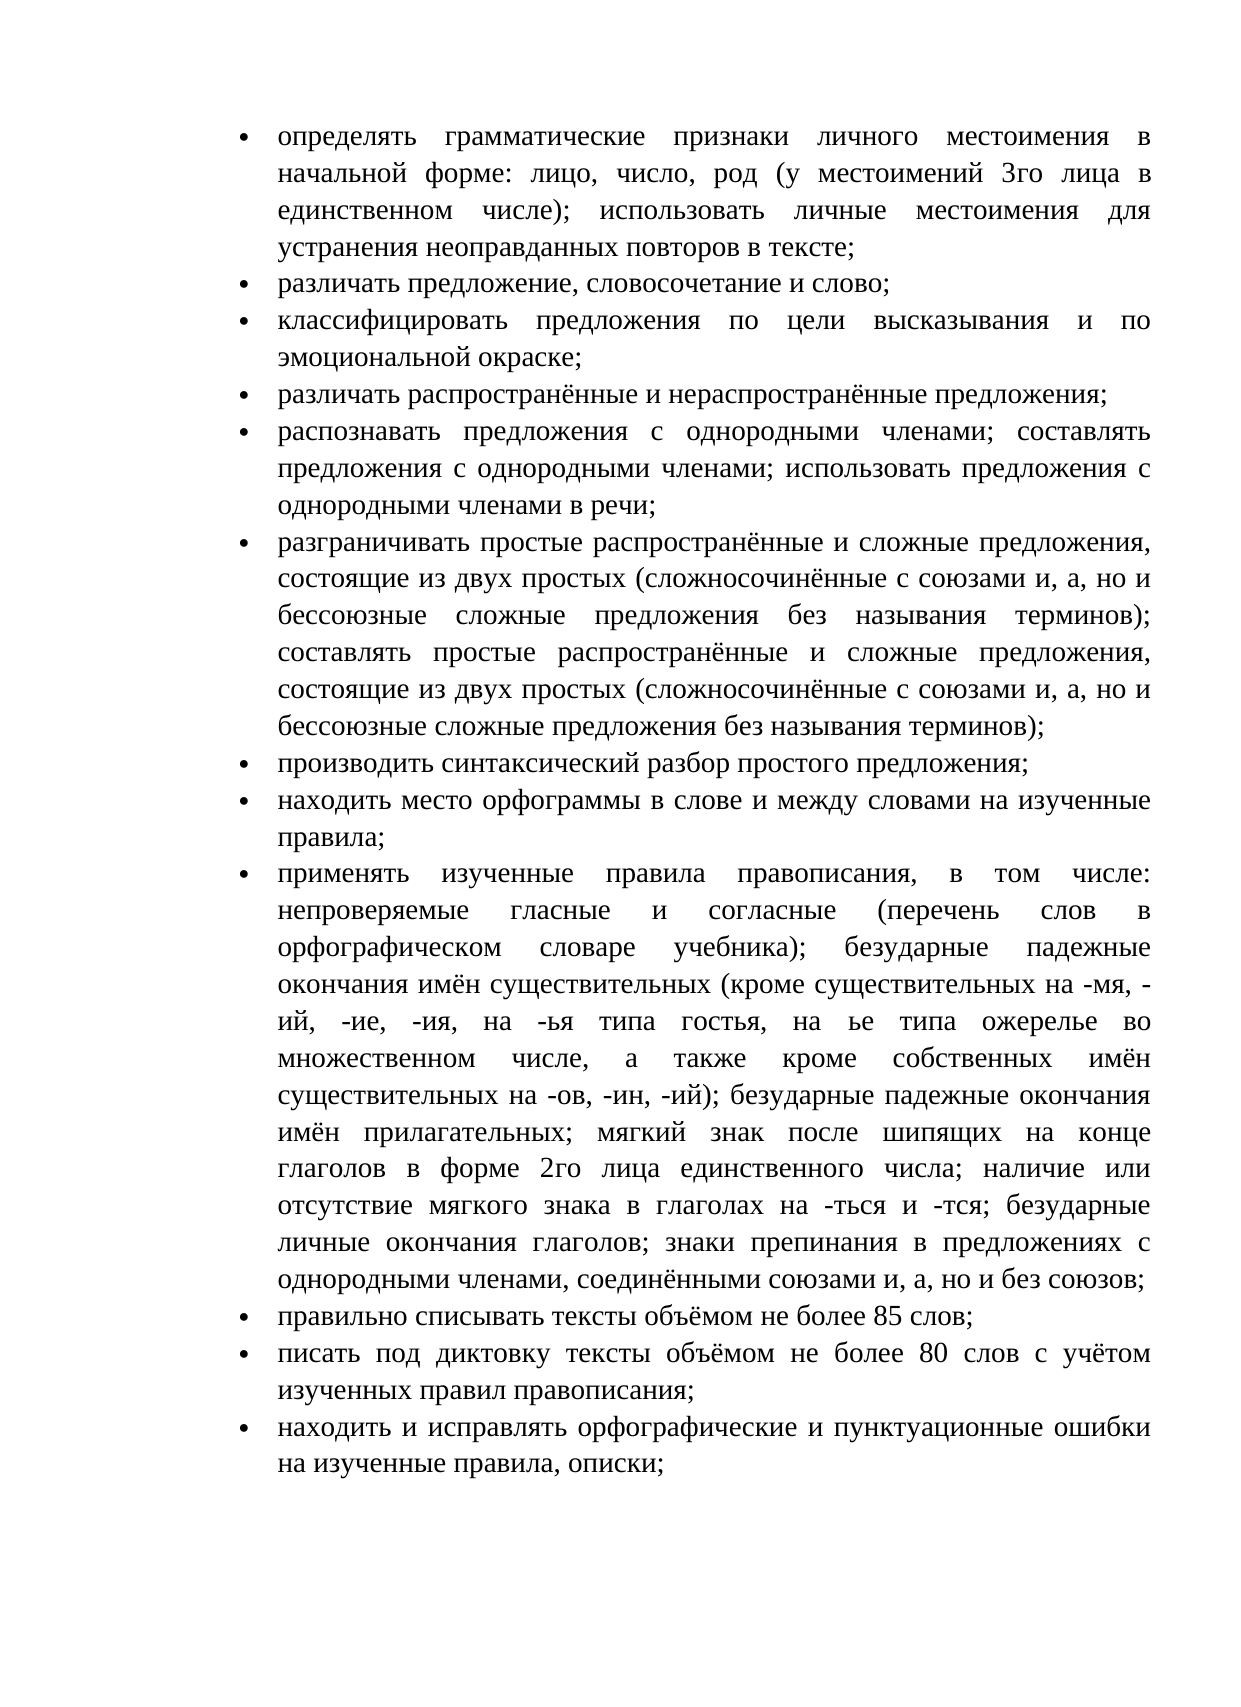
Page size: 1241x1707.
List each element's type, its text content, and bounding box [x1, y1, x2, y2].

list распознавать предложения с однородными членами; составлять предложения с однородными членами; использовать предложения с однородными членами в речи; [240, 413, 1152, 520]
list применять изученные правила правописания, в том числе: непроверяемые гласные и согласные (перечень слов в орфографическом словаре учебника); безударные падежные окончания имён существительных (кроме существительных на -мя, -ий, -ие, -ия, на -ья типа гостья, на ­ье типа ожерелье во множественном числе, а также кроме собственных имён существительных на -ов, -ин, -ий); безударные падежные окончания имён прилагательных; мягкий знак после шипящих на конце глаголов в форме 2­го лица единственного числа; наличие или отсутствие мягкого знака в глаголах на -ться и -тся; безударные личные окончания глаголов; знаки препинания в предложениях с однородными членами, соединёнными союзами и, а, но и без союзов; [240, 856, 1152, 1295]
list производить синтаксический разбор простого предложения; [240, 745, 1152, 778]
list разграничивать простые распространённые и сложные предложения, состоящие из двух простых (сложносочинённые с союзами и, а, но и бессоюзные сложные предложения без называния терминов); составлять простые распространённые и сложные предложения, состоящие из двух простых (сложносочинённые с союзами и, а, но и бессоюзные сложные предложения без называния терминов); [240, 524, 1152, 742]
list правильно списывать тексты объёмом не более 85 слов; [240, 1298, 1152, 1332]
list определять грамматические признаки личного местоимения в начальной форме: лицо, число, род (у местоимений 3­го лица в единственном числе); использовать личные местоимения для устранения неоправданных повторов в тексте; [240, 118, 1152, 262]
list различать предложение, словосочетание и слово; [240, 266, 1152, 299]
list писать под диктовку тексты объёмом не более 80 слов с учётом изученных правил правописания; [240, 1335, 1152, 1405]
list находить место орфограммы в слове и между словами на изученные правила; [240, 782, 1152, 852]
list различать распространённые и нераспространённые предложения; [240, 376, 1152, 410]
list находить и исправлять орфографические и пунктуационные ошибки на изученные правила, описки; [240, 1409, 1152, 1479]
list классифицировать предложения по цели высказывания и по эмоциональной окраске; [240, 302, 1152, 373]
